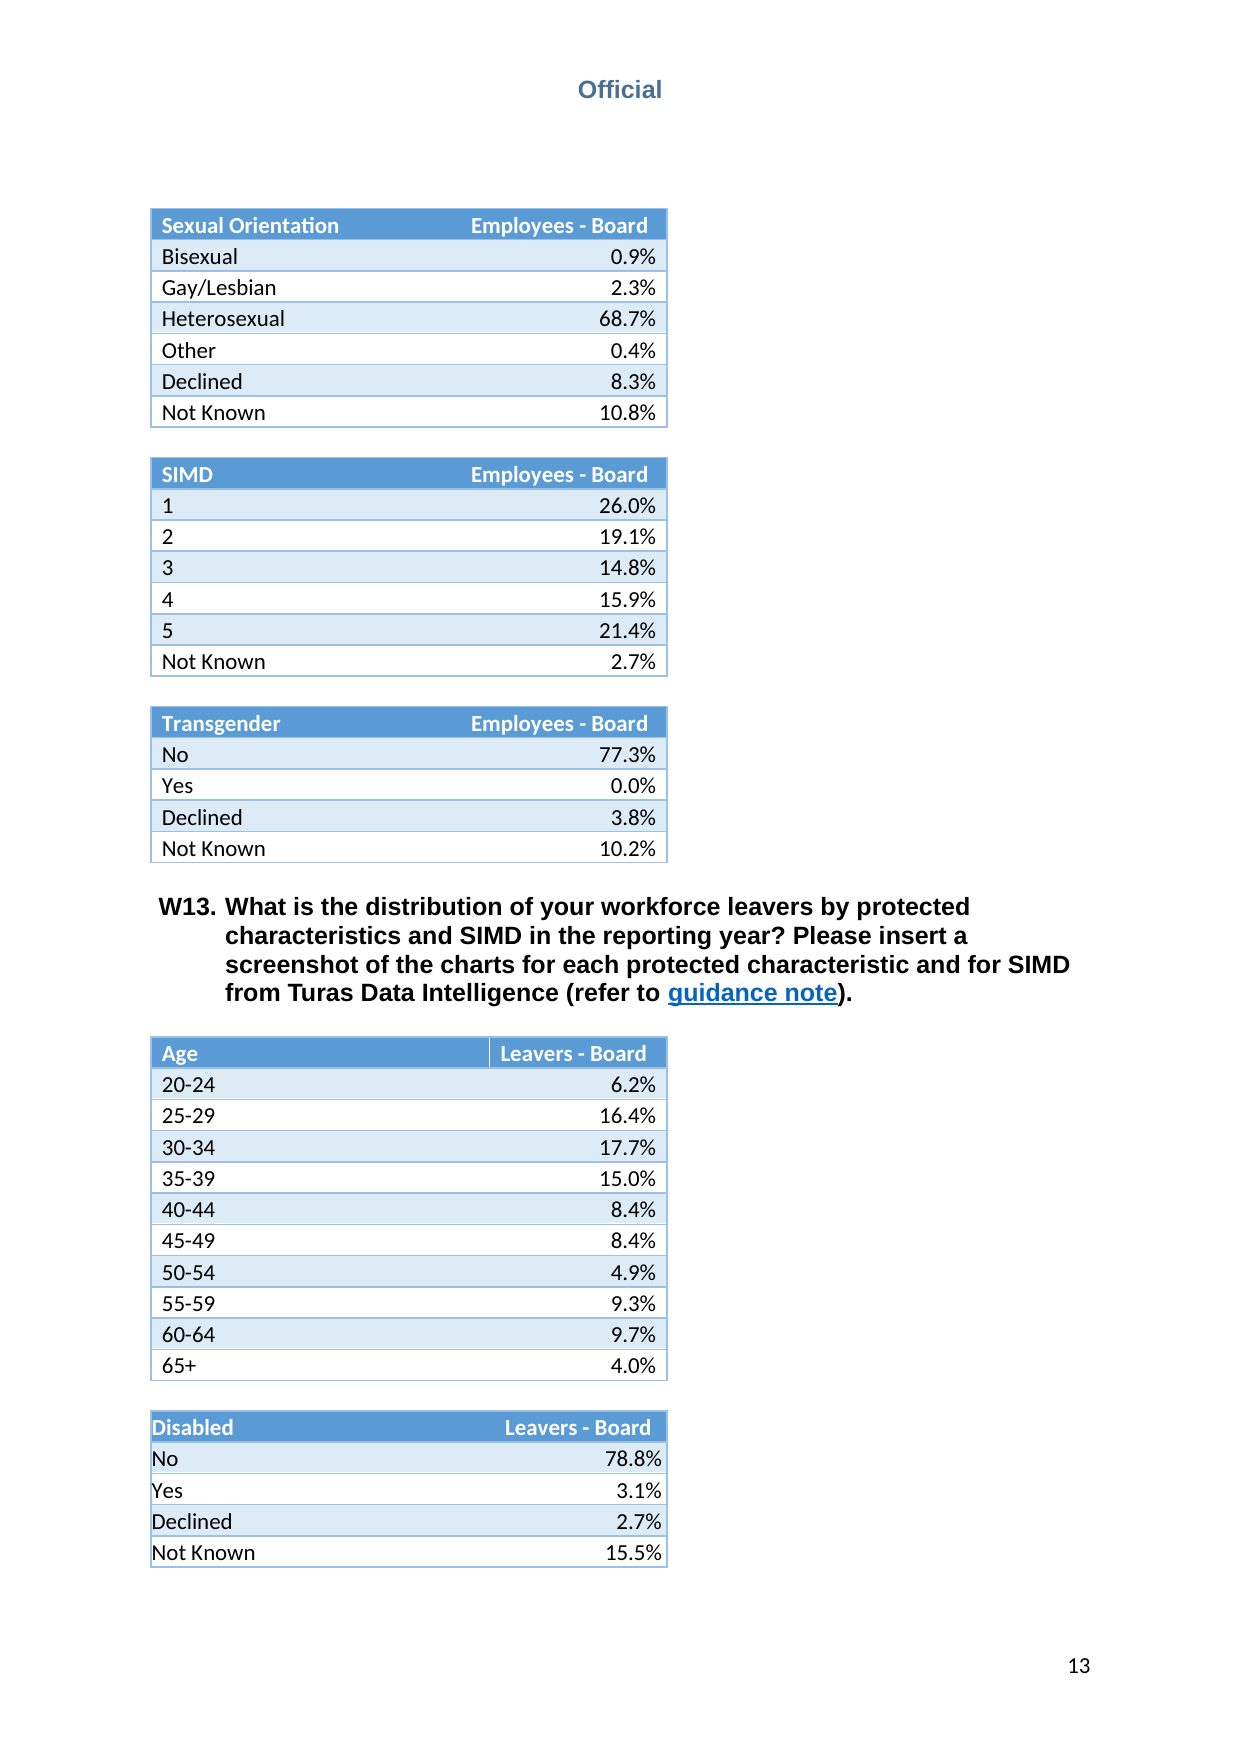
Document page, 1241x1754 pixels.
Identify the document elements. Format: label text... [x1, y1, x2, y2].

table_cell 8.4% [280, 1225, 666, 1255]
table_header Transgender [152, 707, 460, 737]
table_cell 60-64 [152, 1319, 280, 1348]
table_header Leavers - Board [490, 1038, 666, 1067]
table_cell No [152, 738, 460, 768]
table_cell 4.0% [280, 1350, 666, 1380]
table_cell 19.1% [460, 521, 666, 550]
table_cell 20-24 [152, 1069, 280, 1098]
table_cell No [152, 1443, 504, 1472]
table_cell Bisexual [152, 240, 460, 270]
table_cell 2.7% [460, 646, 666, 675]
table_header Employees - Board [460, 707, 666, 737]
table_cell 9.7% [280, 1319, 666, 1348]
table_cell 8.3% [460, 365, 666, 395]
table_cell Declined [152, 365, 460, 395]
table_cell 0.0% [460, 770, 666, 799]
table_cell 5 [152, 615, 460, 644]
table_cell 68.7% [460, 303, 666, 332]
table_cell 78.8% [504, 1443, 666, 1472]
table_cell 1 [152, 490, 460, 519]
table_cell Gay/Lesbian [152, 272, 460, 301]
table_cell Declined [152, 1505, 504, 1535]
table_header Leavers - Board [504, 1412, 666, 1441]
table_cell 2.3% [460, 272, 666, 301]
table_cell 26.0% [460, 490, 666, 519]
table_cell 0.9% [460, 240, 666, 270]
table_cell 35-39 [152, 1163, 280, 1192]
table_cell 3.8% [460, 801, 666, 831]
table_cell Not Known [152, 397, 460, 426]
table_cell 25-29 [152, 1100, 280, 1130]
table_cell 9.3% [280, 1288, 666, 1317]
table_cell Not Known [152, 646, 460, 675]
table_cell 65+ [152, 1350, 280, 1380]
table_cell 50-54 [152, 1256, 280, 1286]
table_cell 30-34 [152, 1131, 280, 1161]
table_cell Not Known [152, 832, 460, 862]
table_cell Declined [152, 801, 460, 831]
table_header Disabled [152, 1412, 504, 1441]
table_cell 3.1% [504, 1474, 666, 1504]
table_cell 4 [152, 583, 460, 613]
table_cell 21.4% [460, 615, 666, 644]
table_cell 0.4% [460, 334, 666, 364]
table_cell Not Known [152, 1537, 504, 1566]
table_header SIMD [152, 458, 460, 488]
table_cell 17.7% [280, 1131, 666, 1161]
table_cell Other [152, 334, 460, 364]
table_cell Heterosexual [152, 303, 460, 332]
table_cell 8.4% [280, 1194, 666, 1223]
table_cell 45-49 [152, 1225, 280, 1255]
table_cell 6.2% [280, 1069, 666, 1098]
table_cell Yes [152, 770, 460, 799]
table_cell 55-59 [152, 1288, 280, 1317]
table_cell 14.8% [460, 552, 666, 582]
table_cell 77.3% [460, 738, 666, 768]
table_cell 2.7% [504, 1505, 666, 1535]
table_cell 10.8% [460, 397, 666, 426]
table_cell 3 [152, 552, 460, 582]
table_cell 15.5% [504, 1537, 666, 1566]
table_header Sexual Orientation [152, 209, 460, 239]
table_cell 4.9% [280, 1256, 666, 1286]
table_cell 15.9% [460, 583, 666, 613]
table_header Employees - Board [460, 209, 666, 239]
table_cell Yes [152, 1474, 504, 1504]
table_cell 16.4% [280, 1100, 666, 1130]
table_header Age [152, 1038, 489, 1067]
table_cell 10.2% [460, 832, 666, 862]
table_cell 40-44 [152, 1194, 280, 1223]
table_header Employees - Board [460, 458, 666, 488]
list What is the distribution of your workforce leavers by protected characteristics and SIMD in the reporting year? Please insert a screenshot of the charts for each protected characteristic and for SIMD from Turas Data Intelligence (refer to guidance note). [187, 892, 1090, 1007]
table_cell 15.0% [280, 1163, 666, 1192]
table_cell 2 [152, 521, 460, 550]
